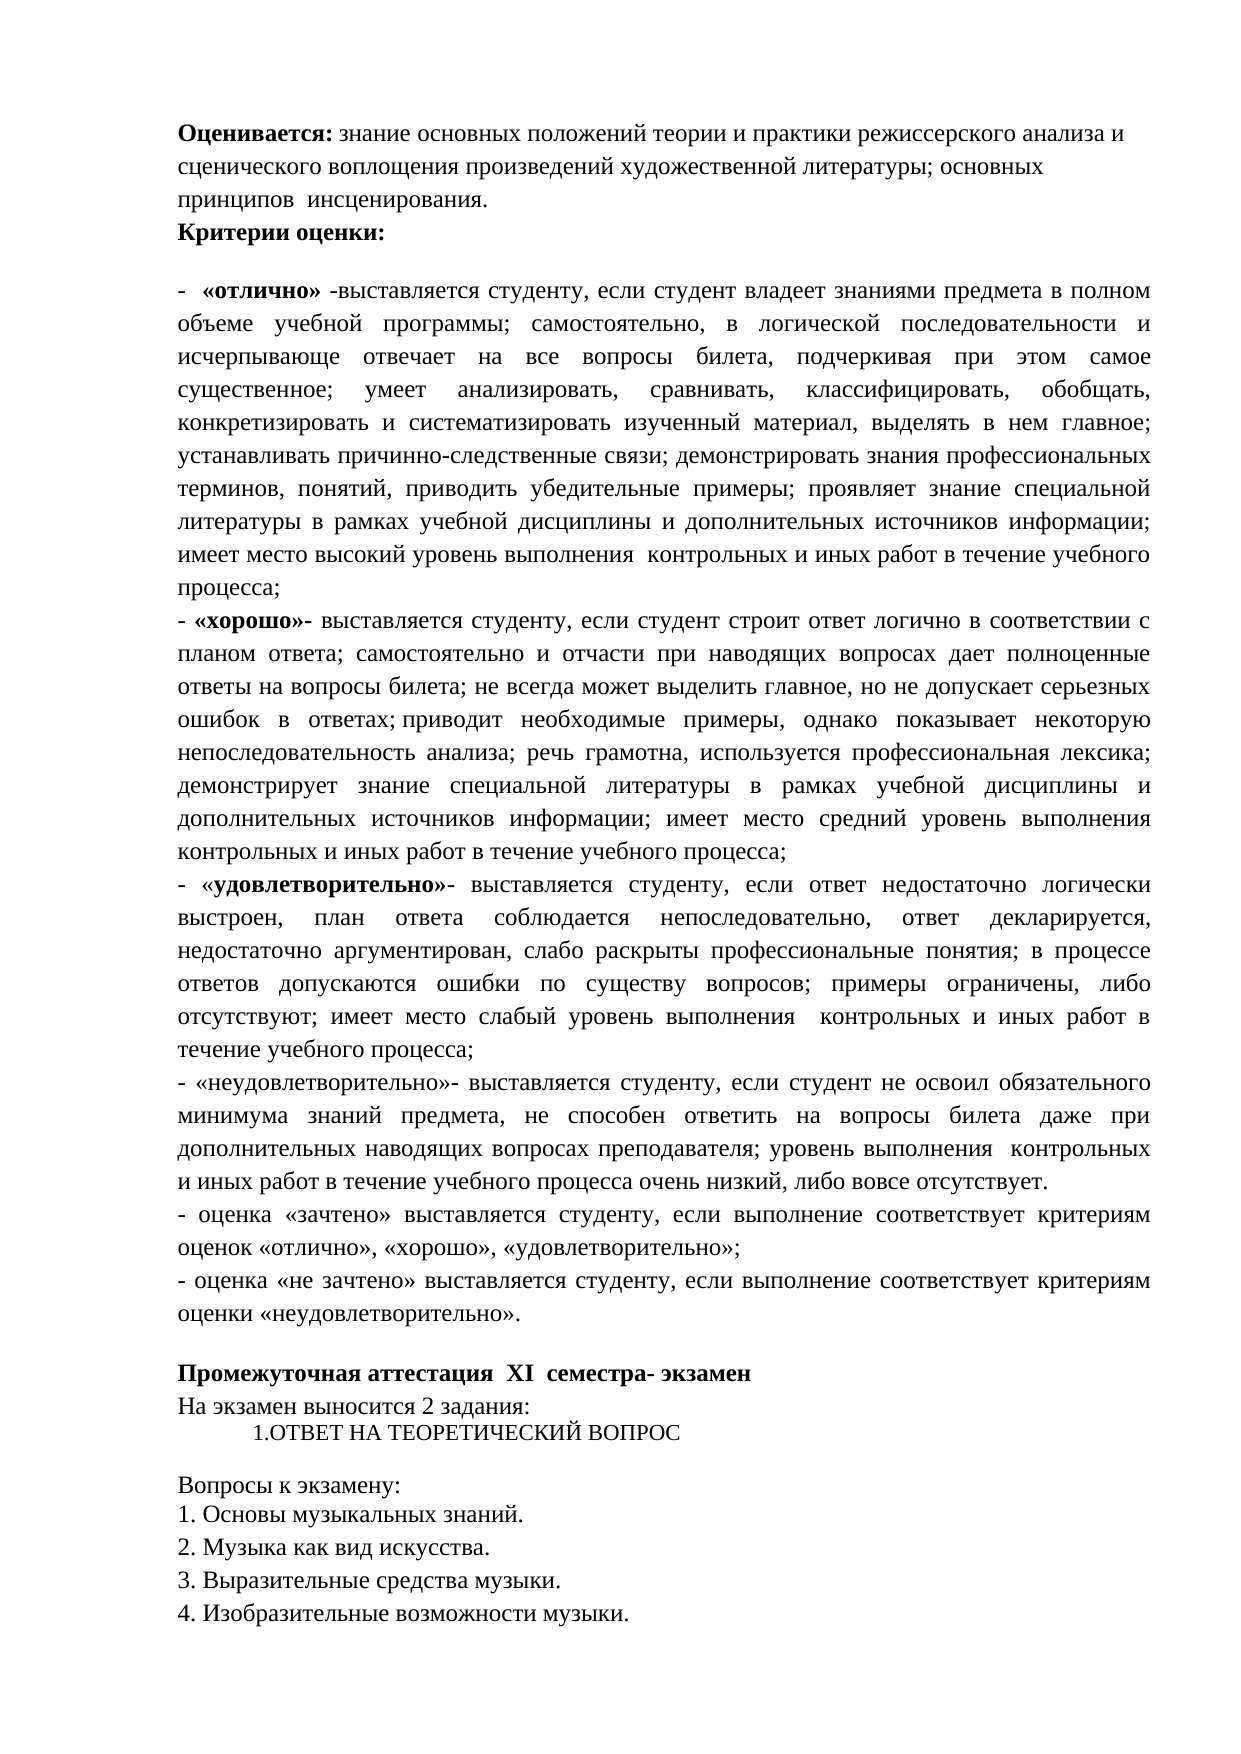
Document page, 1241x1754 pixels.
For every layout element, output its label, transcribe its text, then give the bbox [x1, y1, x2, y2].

text - «хорошо»- выставляется студенту, если студент строит ответ логично в соответствии с планом ответа; самостоятельно и отчасти при наводящих вопросах дает полноценные ответы на вопросы билета; не всегда может выделить главное, но не допускает серьезных ошибок в ответах; приводит необходимые примеры, однако показывает некоторую непоследовательность анализа; речь грамотна, используется профессиональная лексика; демонстрирует знание специальной литературы в рамках учебной дисциплины и дополнительных источников информации; имеет место средний уровень выполнения контрольных и иных работ в течение учебного процесса; [177, 605, 1152, 865]
text Критерии оценки: [177, 217, 1152, 246]
text - «отлично» -выставляется студенту, если студент владеет знаниями предмета в полном объеме учебной программы; самостоятельно, в логической последовательности и исчерпывающе отвечает на все вопросы билета, подчеркивая при этом самое существенное; умеет анализировать, сравнивать, классифицировать, обобщать, конкретизировать и систематизировать изученный материал, выделять в нем главное; устанавливать причинно-следственные связи; демонстрировать знания профессиональных терминов, понятий, приводить убедительные примеры; проявляет знание специальной литературы в рамках учебной дисциплины и дополнительных источников информации; имеет место высокий уровень выполнения контрольных и иных работ в течение учебного процесса; [177, 275, 1152, 601]
list 3. Выразительные средства музыки. [177, 1565, 1152, 1594]
list 1. Основы музыкальных знаний. [177, 1499, 1152, 1528]
text - «неудовлетворительно»- выставляется студенту, если студент не освоил обязательного минимума знаний предмета, не способен ответить на вопросы билета даже при дополнительных наводящих вопросах преподавателя; уровень выполнения контрольных и иных работ в течение учебного процесса очень низкий, либо вовсе отсутствует. [177, 1067, 1152, 1195]
text Вопросы к экзамену: [177, 1471, 1152, 1499]
text На экзамен выносится 2 задания: [177, 1391, 1152, 1419]
list 2. Музыка как вид искусства. [177, 1532, 1152, 1561]
text - «удовлетворительно»- выставляется студенту, если ответ недостаточно логически выстроен, план ответа соблюдается непоследовательно, ответ декларируется, недостаточно аргументирован, слабо раскрыты профессиональные понятия; в процессе ответов допускаются ошибки по существу вопросов; примеры ограничены, либо отсутствуют; имеет место слабый уровень выполнения контрольных и иных работ в течение учебного процесса; [177, 869, 1152, 1063]
text Оценивается: знание основных положений теории и практики режиссерского анализа и сценического воплощения произведений художественной литературы; основных принципов инсценирования. [177, 118, 1152, 213]
text - оценка «не зачтено» выставляется студенту, если выполнение соответствует критериям оценки «неудовлетворительно». [177, 1265, 1152, 1327]
text - оценка «зачтено» выставляется студенту, если выполнение соответствует критериям оценок «отлично», «хорошо», «удовлетворительно»; [177, 1199, 1152, 1261]
text Промежуточная аттестация ХI семестра- экзамен [177, 1358, 1152, 1386]
list 1.ОТВЕТ НА ТЕОРЕТИЧЕСКИЙ ВОПРОС [252, 1419, 1152, 1446]
list 4. Изобразительные возможности музыки. [177, 1598, 1152, 1627]
